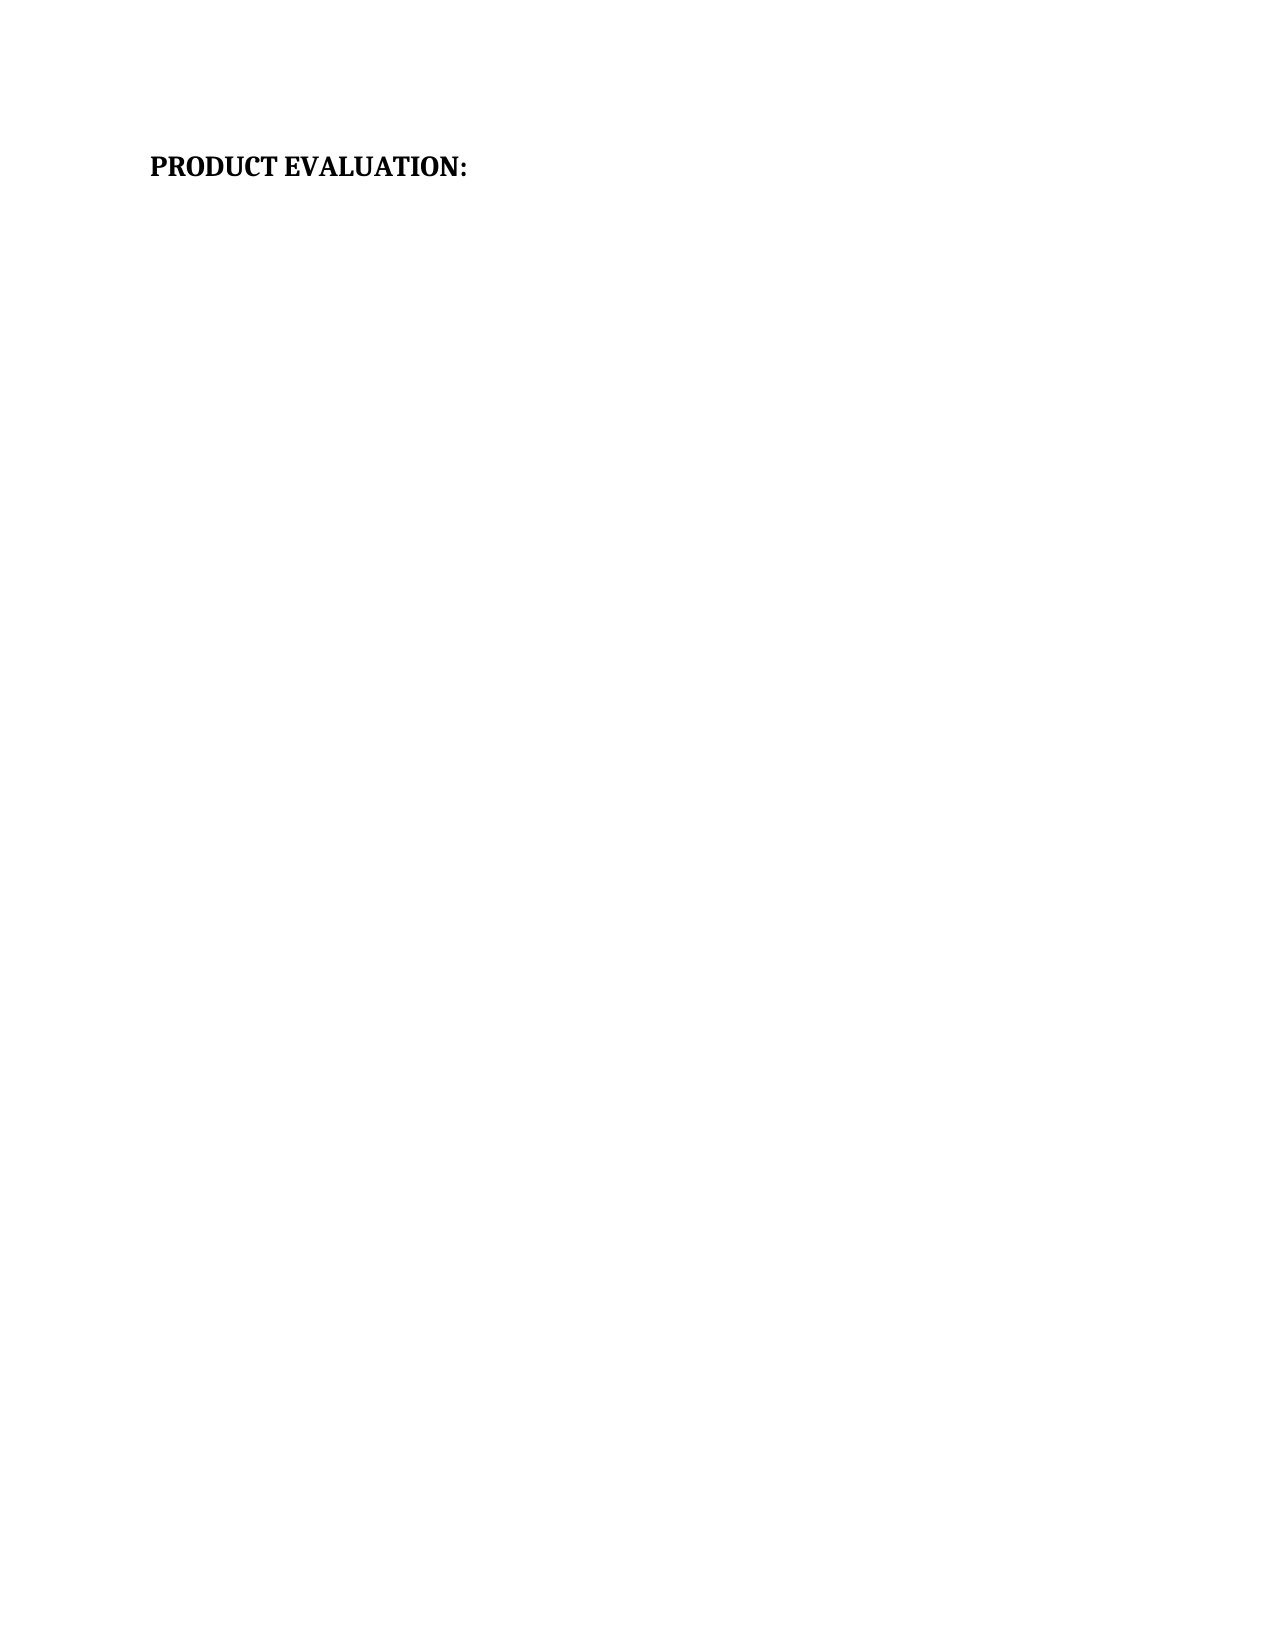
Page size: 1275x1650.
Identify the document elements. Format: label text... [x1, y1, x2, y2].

text PRODUCT EVALUATION: [150, 150, 1125, 183]
